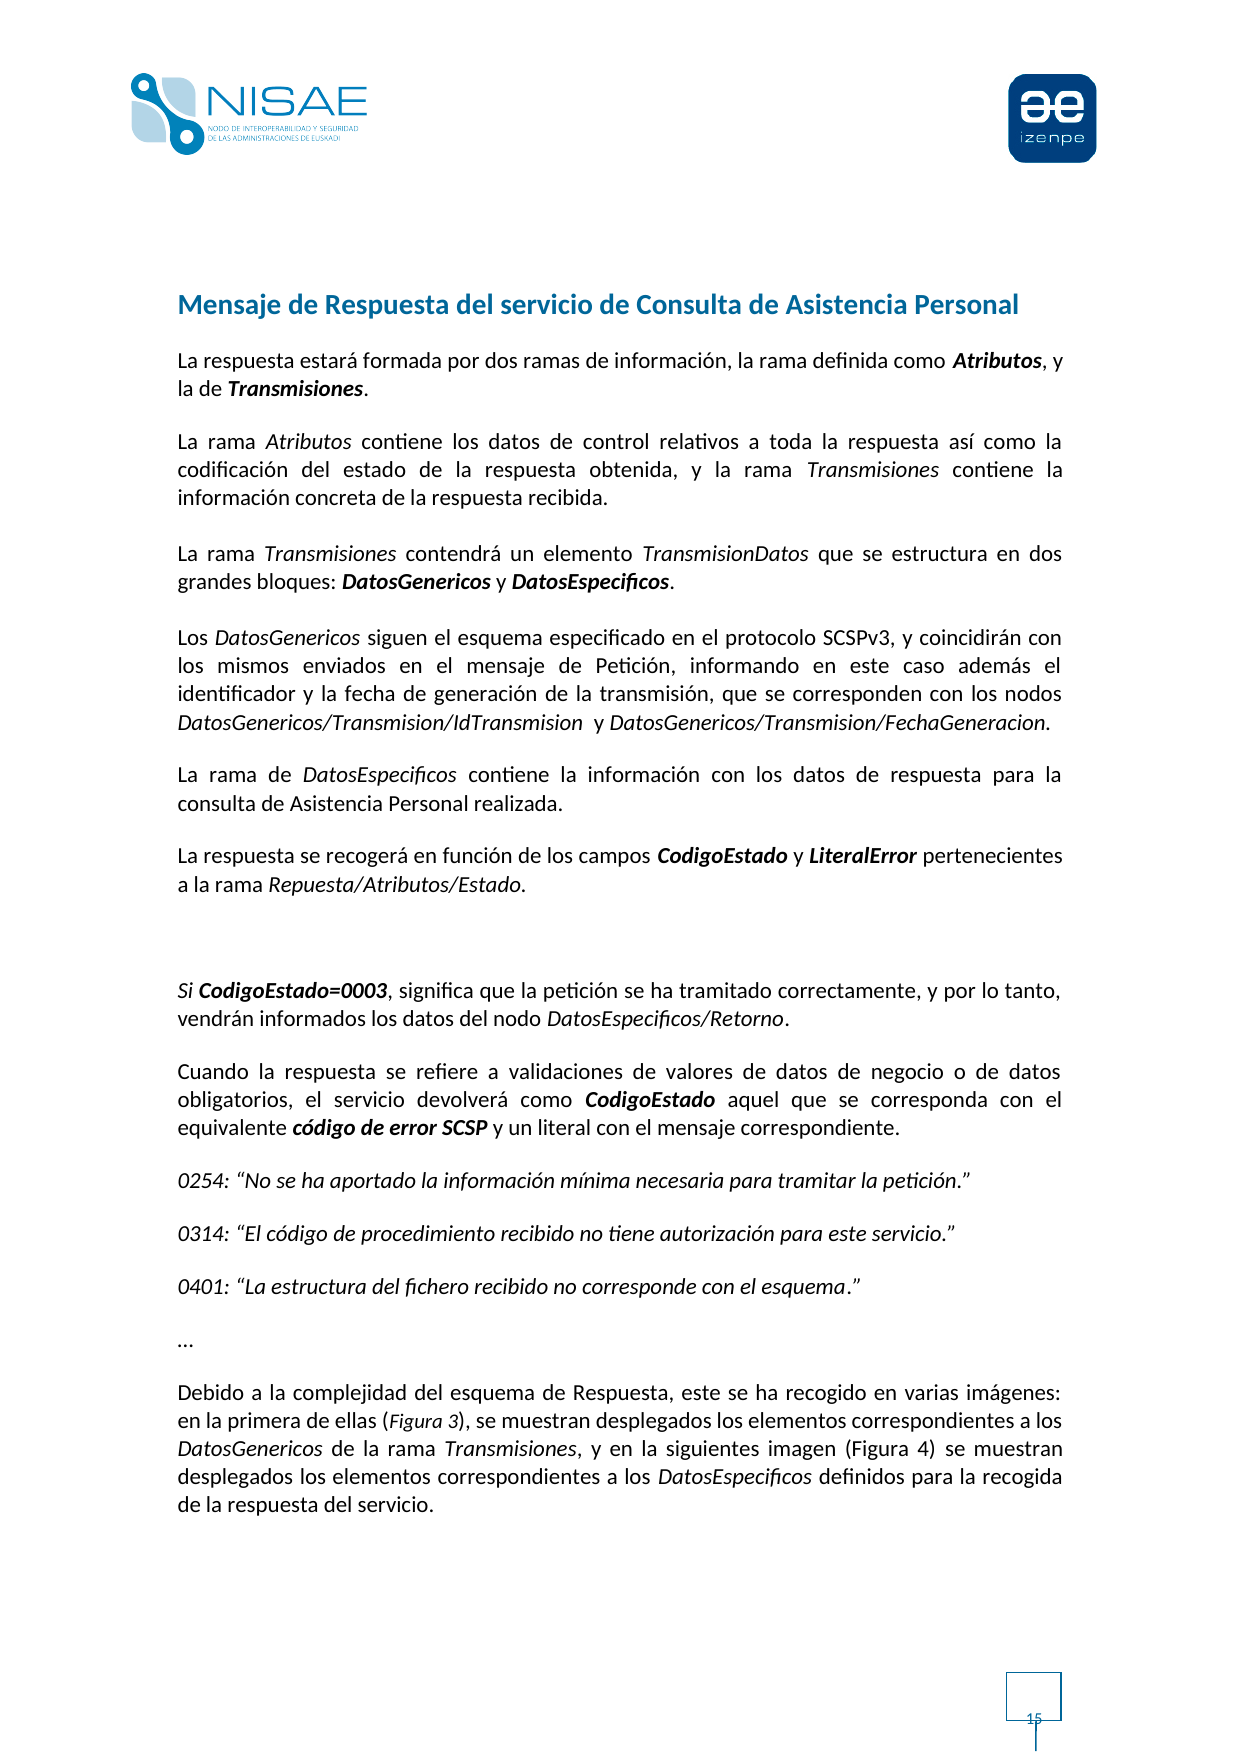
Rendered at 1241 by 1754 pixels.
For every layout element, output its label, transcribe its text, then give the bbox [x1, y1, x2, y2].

text La respuesta estará formada por dos ramas de información, la rama definida como Atributos, y la de Transmisiones. [177, 346, 1063, 402]
text Si CodigoEstado=0003, significa que la petición se ha tramitado correctamente, y por lo tanto, vendrán informados los datos del nodo DatosEspecificos/Retorno. [177, 976, 1063, 1032]
text La rama de DatosEspecificos contiene la información con los datos de respuesta para la consulta de Asistencia Personal realizada. [177, 761, 1063, 817]
text 0314: “El código de procedimiento recibido no tiene autorización para este servicio.” [177, 1219, 1063, 1247]
picture [139, 81, 148, 90]
text Mensaje de Respuesta del servicio de Consulta de Asistencia Personal [177, 286, 1063, 321]
text La rama Transmisiones contendrá un elemento TransmisionDatos que se estructura en dos grandes bloques: DatosGenericos y DatosEspecificos. [177, 539, 1063, 596]
text 0254: “No se ha aportado la información mínima necesaria para tramitar la petición.” [177, 1166, 1063, 1194]
text Debido a la complejidad del esquema de Respuesta, este se ha recogido en varias imágenes: en la primera de ellas (Figura 3), se muestran desplegados los elementos correspondientes a los DatosGenericos de la rama Transmisiones, y en la siguientes imagen (Figura 4) se muestran desplegados los elementos correspondientes a los DatosEspecificos definidos para la recogida de la respuesta del servicio. [177, 1378, 1063, 1518]
picture [1007, 74, 1097, 163]
picture [149, 73, 386, 155]
text La rama Atributos contiene los datos de control relativos a toda la respuesta así como la codificación del estado de la respuesta obtenida, y la rama Transmisiones contiene la información concreta de la respuesta recibida. [177, 427, 1063, 511]
text … [177, 1325, 1063, 1353]
picture [181, 131, 193, 143]
picture [118, 73, 180, 155]
text Los DatosGenericos siguen el esquema especificado en el protocolo SCSPv3, y coincidirán con los mismos enviados en el mensaje de Petición, informando en este caso además el identificador y la fecha de generación de la transmisión, que se corresponden con los nodos DatosGenericos/Transmision/IdTransmision y DatosGenericos/Transmision/FechaGeneracion. [177, 623, 1063, 736]
text 0401: “La estructura del fichero recibido no corresponde con el esquema.” [177, 1272, 1063, 1300]
text Cuando la respuesta se refiere a validaciones de valores de datos de negocio o de datos obligatorios, el servicio devolverá como CodigoEstado aquel que se corresponda con el equivalente código de error SCSP y un literal con el mensaje correspondiente. [177, 1057, 1063, 1141]
text La respuesta se recogerá en función de los campos CodigoEstado y LiteralError pertenecientes a la rama Repuesta/Atributos/Estado. [177, 842, 1063, 898]
